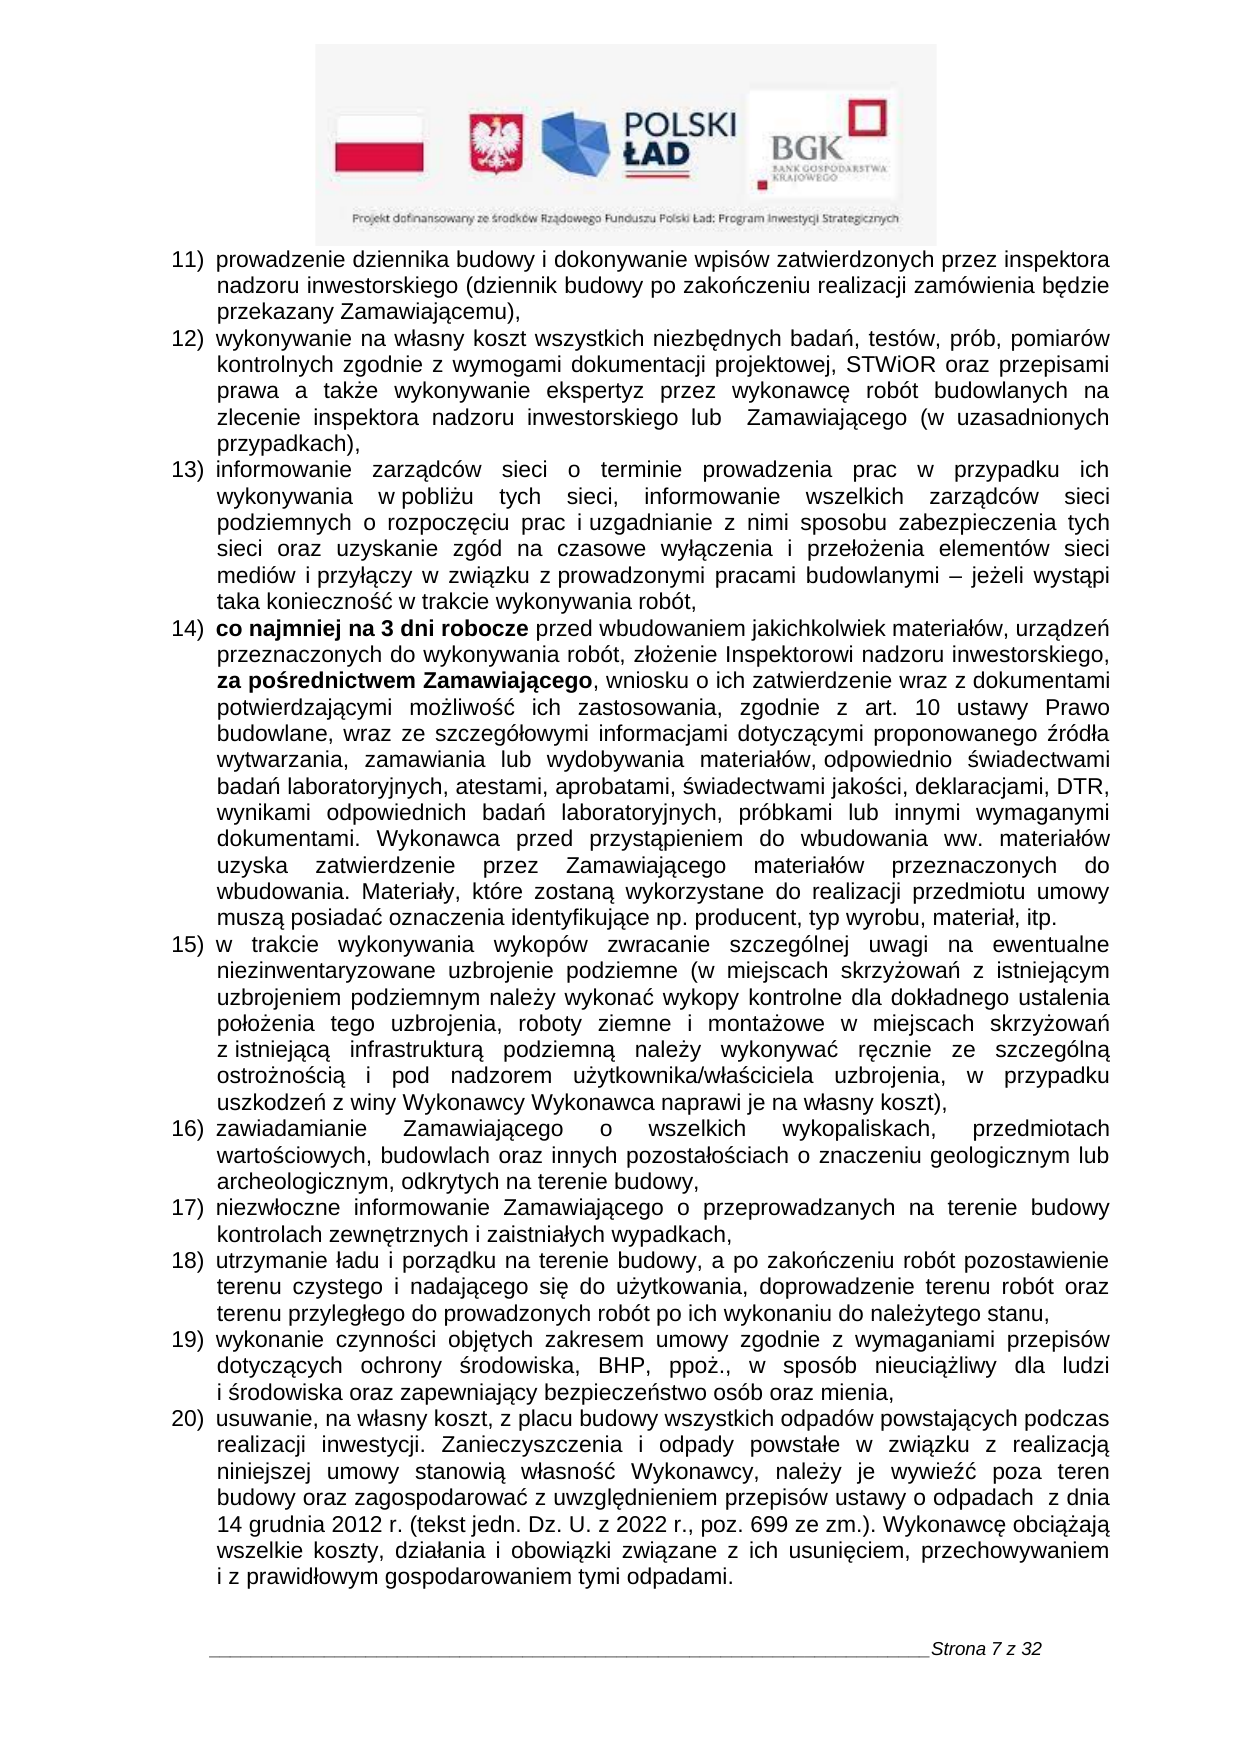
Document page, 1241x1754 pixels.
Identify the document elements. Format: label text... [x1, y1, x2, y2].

list informowanie zarządców sieci o terminie prowadzenia prac w przypadku ich wykonywania w pobliżu tych sieci, informowanie wszelkich zarządców sieci podziemnych o rozpoczęciu prac i uzgadnianie z nimi sposobu zabezpieczenia tych sieci oraz uzyskanie zgód na czasowe wyłączenia i przełożenia elementów sieci mediów i przyłączy w związku z prowadzonymi pracami budowlanymi – jeżeli wystąpi taka konieczność w trakcie wykonywania robót, [171, 456, 1110, 614]
list usuwanie, na własny koszt, z placu budowy wszystkich odpadów powstających podczas realizacji inwestycji. Zanieczyszczenia i odpady powstałe w związku z realizacją niniejszej umowy stanowią własność Wykonawcy, należy je wywieźć poza teren budowy oraz zagospodarować z uwzględnieniem przepisów ustawy o odpadach z dnia 14 grudnia 2012 r. (tekst jedn. Dz. U. z 2022 r., poz. 699 ze zm.). Wykonawcę obciążają wszelkie koszty, działania i obowiązki związane z ich usunięciem, przechowywaniem i z prawidłowym gospodarowaniem tymi odpadami. [171, 1405, 1110, 1589]
list zawiadamianie Zamawiającego o wszelkich wykopaliskach, przedmiotach wartościowych, budowlach oraz innych pozostałościach o znaczeniu geologicznym lub archeologicznym, odkrytych na terenie budowy, [171, 1115, 1110, 1194]
list wykonanie czynności objętych zakresem umowy zgodnie z wymaganiami przepisów dotyczących ochrony środowiska, BHP, ppoż., w sposób nieuciążliwy dla ludzi i środowiska oraz zapewniający bezpieczeństwo osób oraz mienia, [171, 1326, 1110, 1405]
list prowadzenie dziennika budowy i dokonywanie wpisów zatwierdzonych przez inspektora nadzoru inwestorskiego (dziennik budowy po zakończeniu realizacji zamówienia będzie przekazany Zamawiającemu), [171, 246, 1110, 324]
list utrzymanie ładu i porządku na terenie budowy, a po zakończeniu robót pozostawienie terenu czystego i nadającego się do użytkowania, doprowadzenie terenu robót oraz terenu przyległego do prowadzonych robót po ich wykonaniu do należytego stanu, [171, 1247, 1110, 1326]
list w trakcie wykonywania wykopów zwracanie szczególnej uwagi na ewentualne niezinwentaryzowane uzbrojenie podziemne (w miejscach skrzyżowań z istniejącym uzbrojeniem podziemnym należy wykonać wykopy kontrolne dla dokładnego ustalenia położenia tego uzbrojenia, roboty ziemne i montażowe w miejscach skrzyżowań z istniejącą infrastrukturą podziemną należy wykonywać ręcznie ze szczególną ostrożnością i pod nadzorem użytkownika/właściciela uzbrojenia, w przypadku uszkodzeń z winy Wykonawcy Wykonawca naprawi je na własny koszt), [171, 931, 1110, 1115]
list co najmniej na 3 dni robocze przed wbudowaniem jakichkolwiek materiałów, urządzeń przeznaczonych do wykonywania robót, złożenie Inspektorowi nadzoru inwestorskiego, za pośrednictwem Zamawiającego, wniosku o ich zatwierdzenie wraz z dokumentami potwierdzającymi możliwość ich zastosowania, zgodnie z art. 10 ustawy Prawo budowlane, wraz ze szczegółowymi informacjami dotyczącymi proponowanego źródła wytwarzania, zamawiania lub wydobywania materiałów, odpowiednio świadectwami badań laboratoryjnych, atestami, aprobatami, świadectwami jakości, deklaracjami, DTR, wynikami odpowiednich badań laboratoryjnych, próbkami lub innymi wymaganymi dokumentami. Wykonawca przed przystąpieniem do wbudowania ww. materiałów uzyska zatwierdzenie przez Zamawiającego materiałów przeznaczonych do wbudowania. Materiały, które zostaną wykorzystane do realizacji przedmiotu umowy muszą posiadać oznaczenia identyfikujące np. producent, typ wyrobu, materiał, itp. [171, 614, 1110, 931]
list wykonywanie na własny koszt wszystkich niezbędnych badań, testów, prób, pomiarów kontrolnych zgodnie z wymogami dokumentacji projektowej, STWiOR oraz przepisami prawa a także wykonywanie ekspertyz przez wykonawcę robót budowlanych na zlecenie inspektora nadzoru inwestorskiego lub Zamawiającego (w uzasadnionych przypadkach), [171, 324, 1110, 456]
list niezwłoczne informowanie Zamawiającego o przeprowadzanych na terenie budowy kontrolach zewnętrznych i zaistniałych wypadkach, [171, 1194, 1110, 1247]
picture [315, 44, 937, 246]
